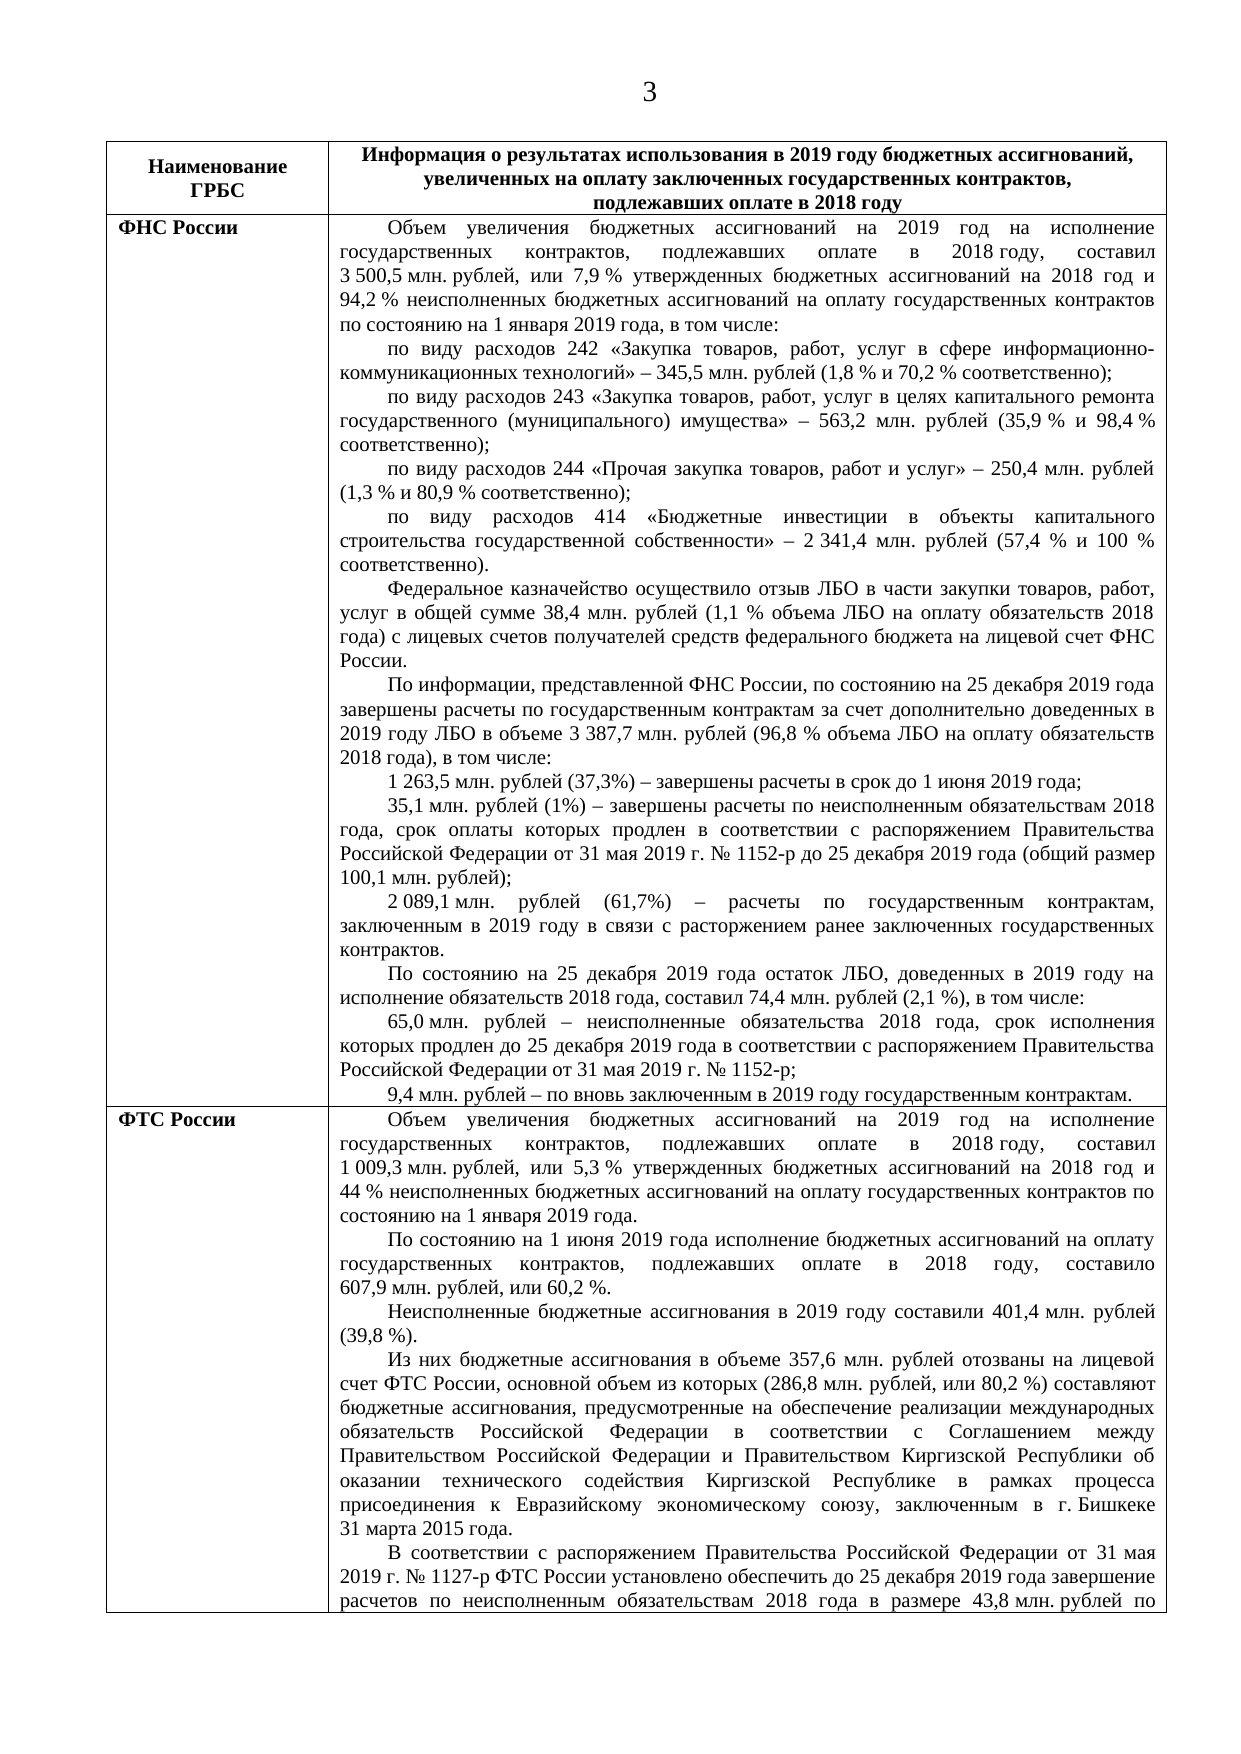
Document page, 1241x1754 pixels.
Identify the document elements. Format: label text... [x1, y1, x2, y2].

table_header Информация о результатах использования в 2019 году бюджетных ассигнований, увеличенных на оплату заключенных государственных контрактов, подлежавших оплате в 2018 году [329, 142, 1166, 214]
table_cell ФНС России [107, 215, 328, 1106]
table_cell ФТС России [107, 1107, 328, 1612]
table_header Наименование ГРБС [107, 142, 328, 214]
table_cell Объем увеличения бюджетных ассигнований на 2019 год на исполнение государственных контрактов, подлежавших оплате в 2018 году, составил 3 500,5 млн. рублей, или 7,9 % утвержденных бюджетных ассигнований на 2018 год и 94,2 % неисполненных бюджетных ассигнований на оплату государственных контрактов по состоянию на 1 января 2019 года, в том числе: по виду расходов 242 «Закупка товаров, работ, услуг в сфере информационно-коммуникационных технологий» – 345,5 млн. рублей (1,8 % и 70,2 % соответственно); по виду расходов 243 «Закупка товаров, работ, услуг в целях капитального ремонта государственного (муниципального) имущества» – 563,2 млн. рублей (35,9 % и 98,4 % соответственно); по виду расходов 244 «Прочая закупка товаров, работ и услуг» – 250,4 млн. рублей (1,3 % и 80,9 % соответственно); по виду расходов 414 «Бюджетные инвестиции в объекты капитального строительства государственной собственности» – 2 341,4 млн. рублей (57,4 % и 100 % соответственно). Федеральное казначейство осуществило отзыв ЛБО в части закупки товаров, работ, услуг в общей сумме 38,4 млн. рублей (1,1 % объема ЛБО на оплату обязательств 2018 года) с лицевых счетов получателей средств федерального бюджета на лицевой счет ФНС России. По информации, представленной ФНС России, по состоянию на 25 декабря 2019 года завершены расчеты по государственным контрактам за счет дополнительно доведенных в 2019 году ЛБО в объеме 3 387,7 млн. рублей (96,8 % объема ЛБО на оплату обязательств 2018 года), в том числе: 1 263,5 млн. рублей (37,3%) – завершены расчеты в срок до 1 июня 2019 года; 35,1 млн. рублей (1%) – завершены расчеты по неисполненным обязательствам 2018 года, срок оплаты которых продлен в соответствии с распоряжением Правительства Российской Федерации от 31 мая 2019 г. № 1152-р до 25 декабря 2019 года (общий размер 100,1 млн. рублей); 2 089,1 млн. рублей (61,7%) – расчеты по государственным контрактам, заключенным в 2019 году в связи с расторжением ранее заключенных государственных контрактов. По состоянию на 25 декабря 2019 года остаток ЛБО, доведенных в 2019 году на исполнение обязательств 2018 года, составил 74,4 млн. рублей (2,1 %), в том числе: 65,0 млн. рублей – неисполненные обязательства 2018 года, срок исполнения которых продлен до 25 декабря 2019 года в соответствии с распоряжением Правительства Российской Федерации от 31 мая 2019 г. № 1152-р; 9,4 млн. рублей – по вновь заключенным в 2019 году государственным контрактам. [329, 215, 1166, 1106]
